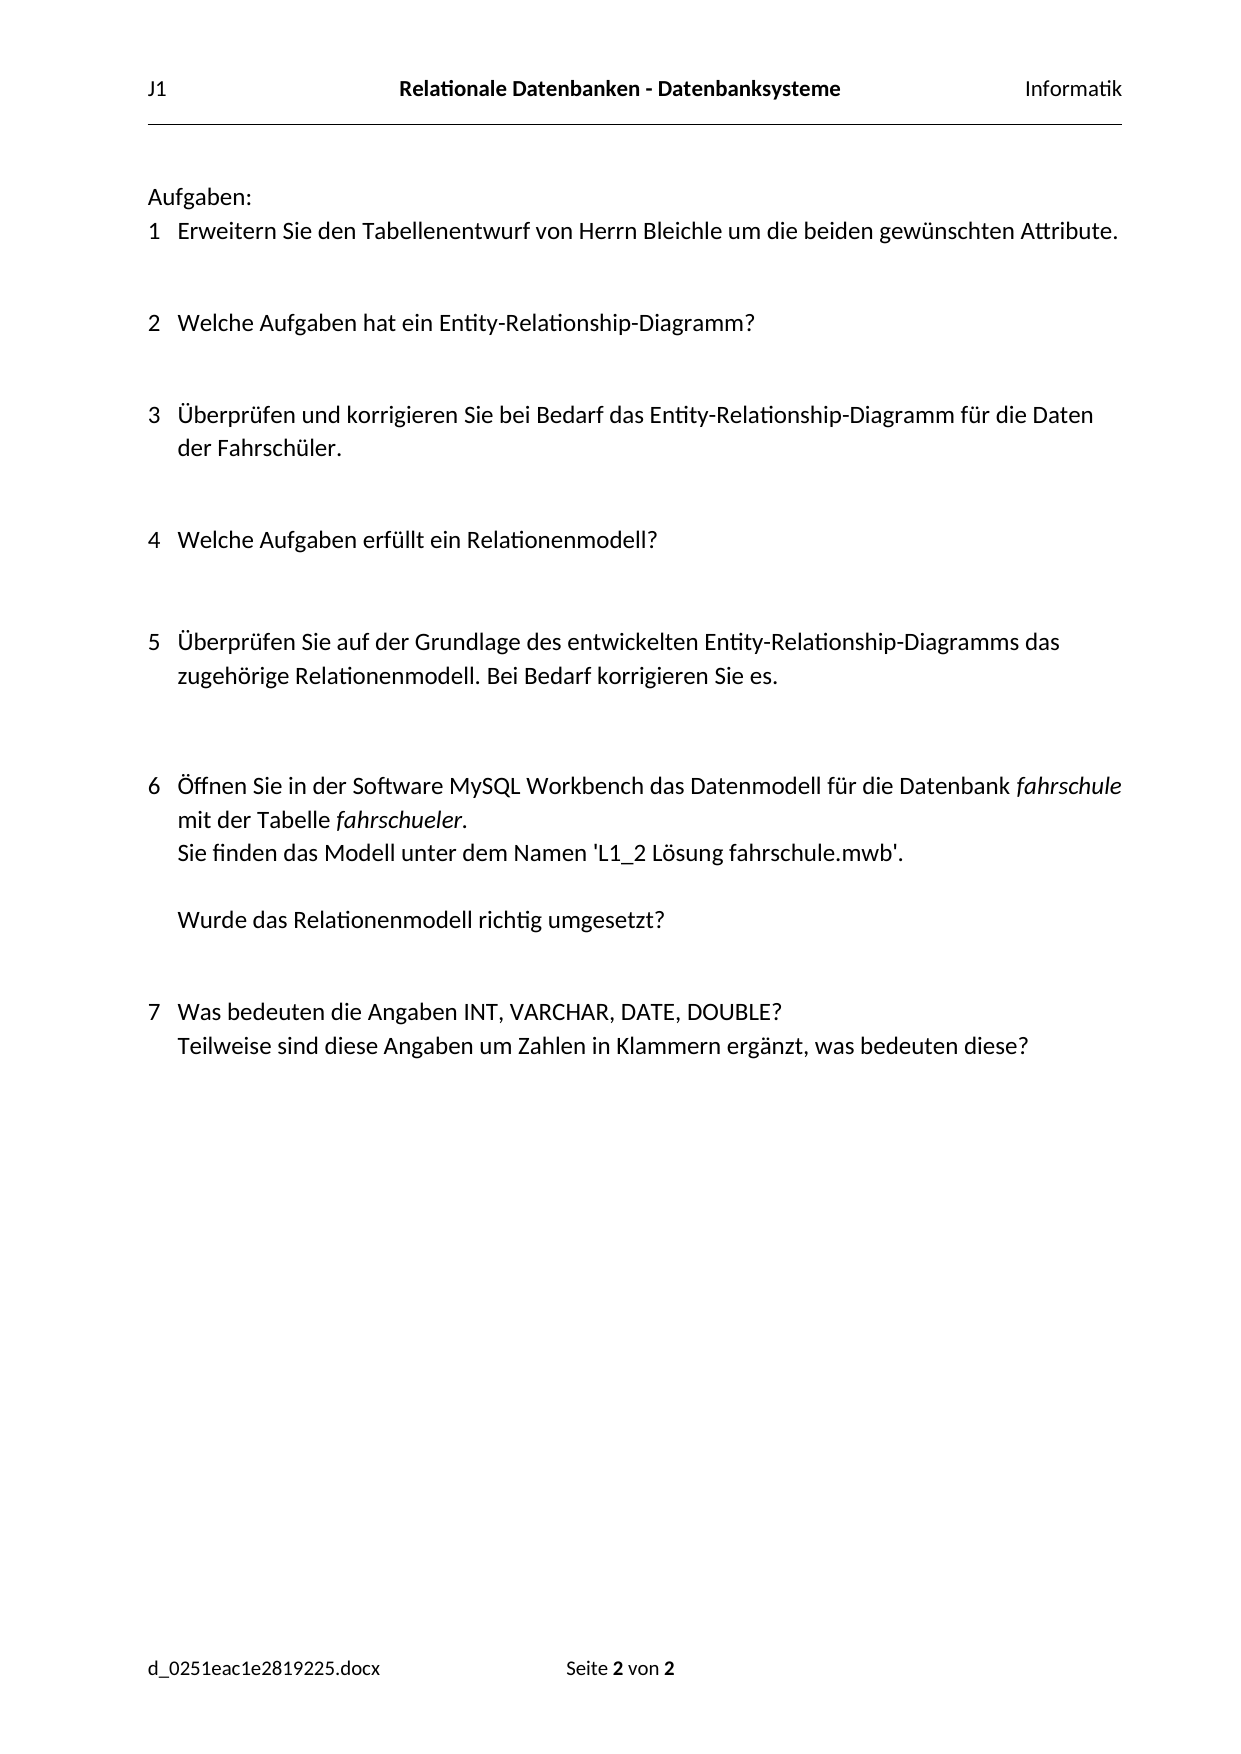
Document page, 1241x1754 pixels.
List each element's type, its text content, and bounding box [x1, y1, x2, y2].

list 7 Was bedeuten die Angaben INT, VARCHAR, DATE, DOUBLE? Teilweise sind diese Angaben um Zahlen in Klammern ergänzt, was bedeuten diese? [148, 996, 1122, 1061]
list Aufgaben: [148, 181, 1107, 212]
list 6 Öffnen Sie in der Software MySQL Workbench das Datenmodell für die Datenbank fahrschule mit der Tabelle fahrschueler. Sie finden das Modell unter dem Namen 'L1_2 Lösung fahrschule.mwb'. Wurde das Relationenmodell richtig umgesetzt? [148, 770, 1122, 935]
text 5 Überprüfen Sie auf der Grundlage des entwickelten Entity-Relationship-Diagramms das zugehörige Relationenmodell. Bei Bedarf korrigieren Sie es. [148, 626, 1092, 691]
list 1 Erweitern Sie den Tabellenentwurf von Herrn Bleichle um die beiden gewünschten Attribute. [148, 215, 1122, 245]
list 4 Welche Aufgaben erfüllt ein Relationenmodell? [148, 524, 1122, 555]
list 3 Überprüfen und korrigieren Sie bei Bedarf das Entity-Relationship-Diagramm für die Daten der Fahrschüler. [148, 399, 1122, 463]
list 2 Welche Aufgaben hat ein Entity-Relationship-Diagramm? [148, 307, 1122, 337]
